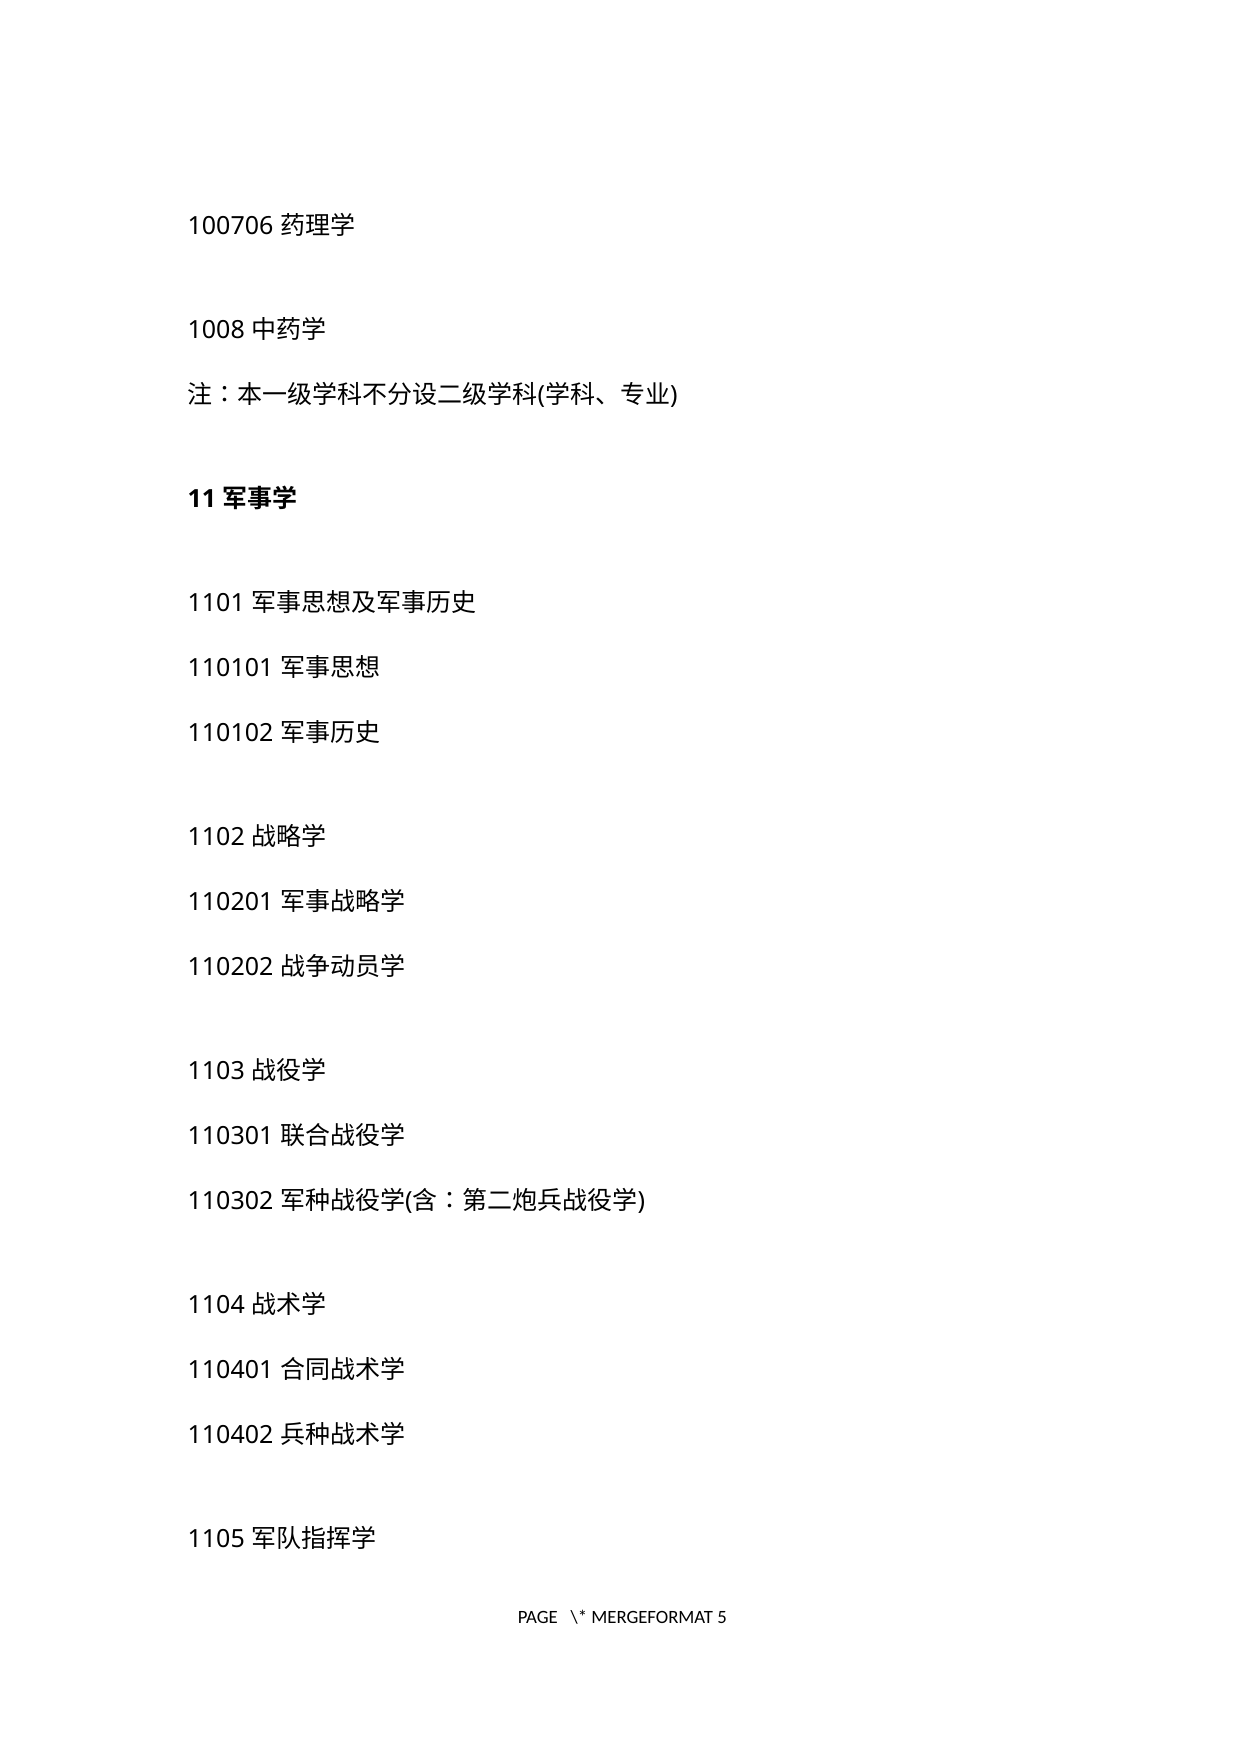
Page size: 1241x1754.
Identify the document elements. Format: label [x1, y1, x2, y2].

table_header [188, 162, 1053, 1569]
